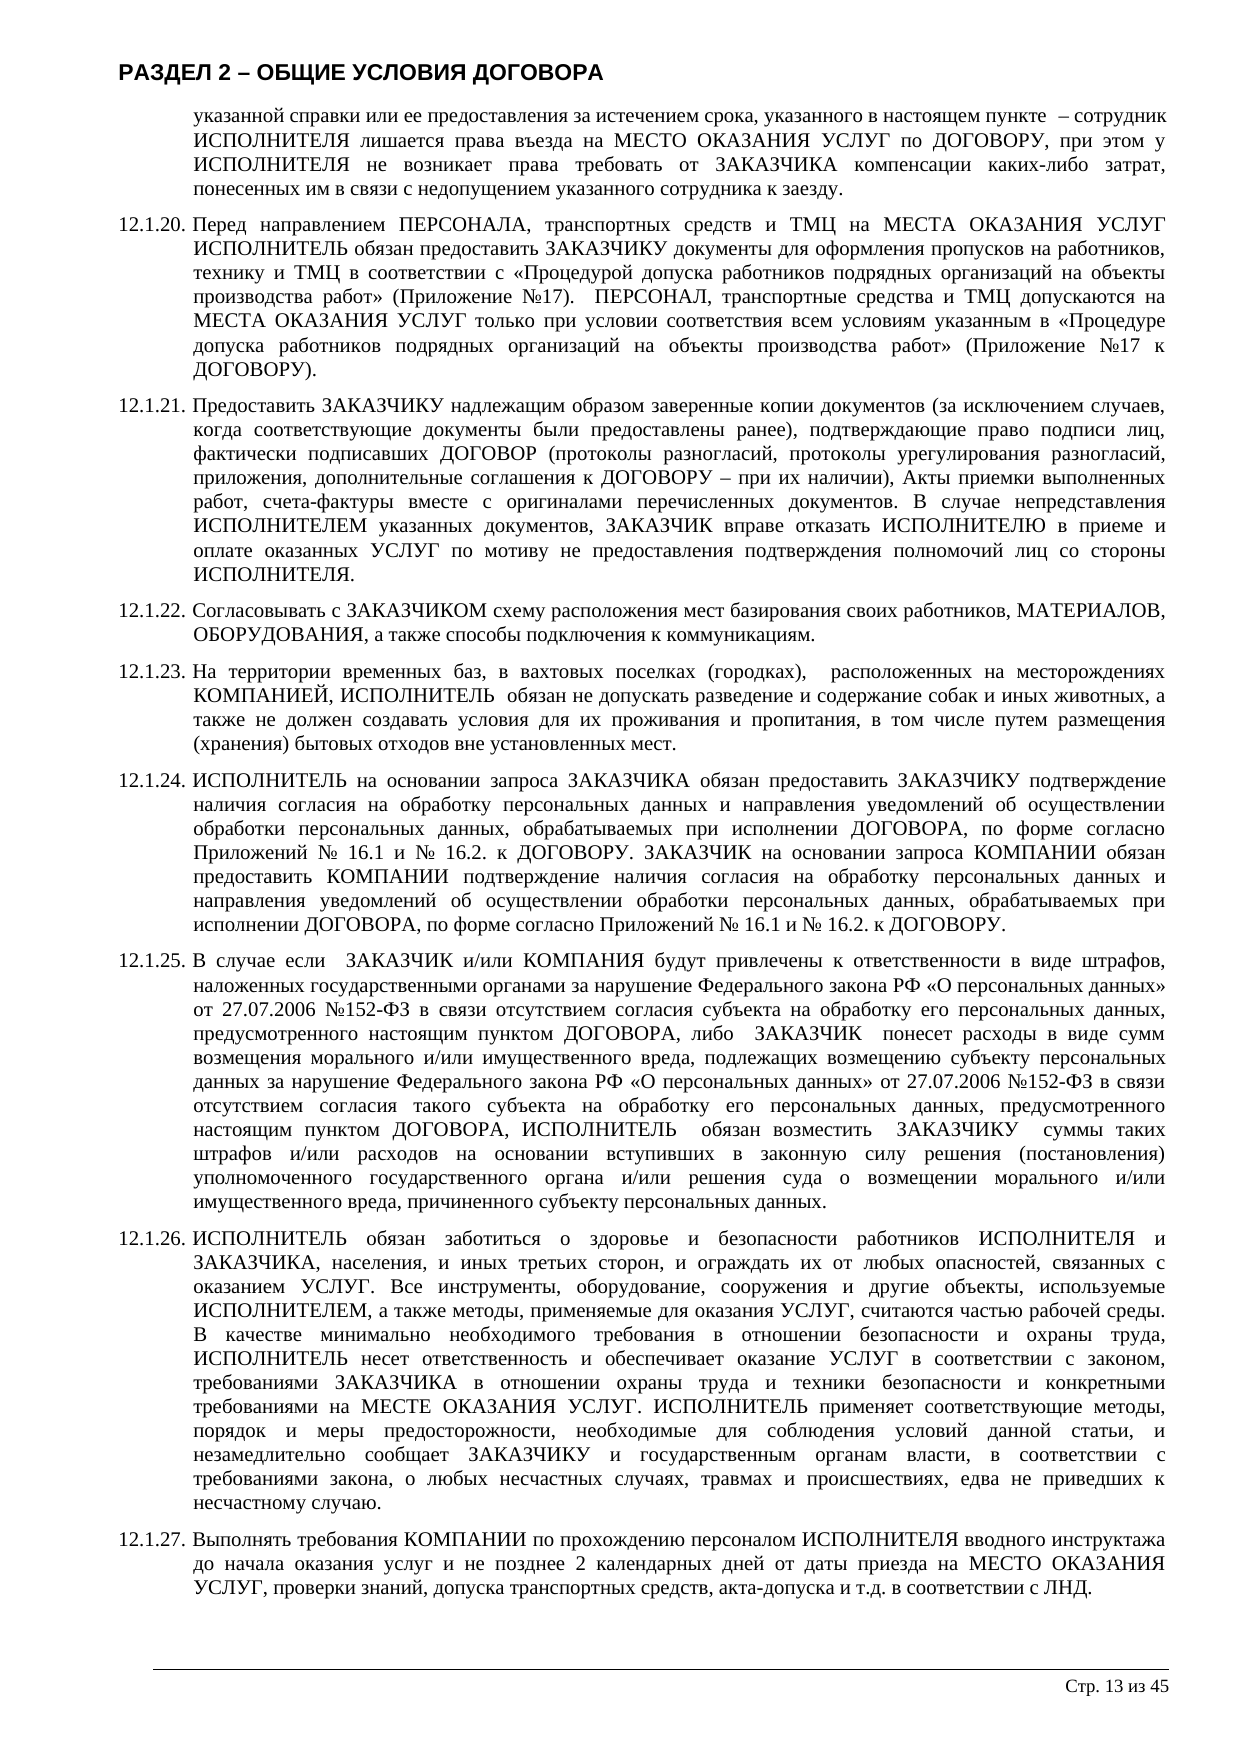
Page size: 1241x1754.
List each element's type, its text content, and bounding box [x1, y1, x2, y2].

list ИСПОЛНИТЕЛЬ обязан заботиться о здоровье и безопасности работников ИСПОЛНИТЕЛЯ и ЗАКАЗЧИКА, населения, и иных третьих сторон, и ограждать их от любых опасностей, связанных с оказанием УСЛУГ. Все инструменты, оборудование, сооружения и другие объекты, используемые ИСПОЛНИТЕЛЕМ, а также методы, применяемые для оказания УСЛУГ, считаются частью рабочей среды. В качестве минимально необходимого требования в отношении безопасности и охраны труда, ИСПОЛНИТЕЛЬ несет ответственность и обеспечивает оказание УСЛУГ в соответствии с законом, требованиями ЗАКАЗЧИКА в отношении охраны труда и техники безопасности и конкретными требованиями на МЕСТЕ ОКАЗАНИЯ УСЛУГ. ИСПОЛНИТЕЛЬ применяет соответствующие методы, порядок и меры предосторожности, необходимые для соблюдения условий данной статьи, и незамедлительно сообщает ЗАКАЗЧИКУ и государственным органам власти, в соответствии с требованиями закона, о любых несчастных случаях, травмах и происшествиях, едва не приведших к несчастному случаю. [118, 1226, 1167, 1514]
list На территории временных баз, в вахтовых поселках (городках), расположенных на месторождениях КОМПАНИЕЙ, ИСПОЛНИТЕЛЬ обязан не допускать разведение и содержание собак и иных животных, а также не должен создавать условия для их проживания и пропитания, в том числе путем размещения (хранения) бытовых отходов вне установленных мест. [118, 659, 1167, 755]
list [118, 103, 1167, 200]
list Предоставить ЗАКАЗЧИКУ надлежащим образом заверенные копии документов (за исключением случаев, когда соответствующие документы были предоставлены ранее), подтверждающие право подписи лиц, фактически подписавших ДОГОВОР (протоколы разногласий, протоколы урегулирования разногласий, приложения, дополнительные соглашения к ДОГОВОРУ – при их наличии), Акты приемки выполненных работ, счета-фактуры вместе с оригиналами перечисленных документов. В случае непредставления ИСПОЛНИТЕЛЕМ указанных документов, ЗАКАЗЧИК вправе отказать ИСПОЛНИТЕЛЮ в приеме и оплате оказанных УСЛУГ по мотиву не предоставления подтверждения полномочий лиц со стороны ИСПОЛНИТЕЛЯ. [118, 393, 1167, 586]
list В случае если ЗАКАЗЧИК и/или КОМПАНИЯ будут привлечены к ответственности в виде штрафов, наложенных государственными органами за нарушение Федерального закона РФ «О персональных данных» от 27.07.2006 №152-ФЗ в связи отсутствием согласия субъекта на обработку его персональных данных, предусмотренного настоящим пунктом ДОГОВОРА, либо ЗАКАЗЧИК понесет расходы в виде сумм возмещения морального и/или имущественного вреда, подлежащих возмещению субъекту персональных данных за нарушение Федерального закона РФ «О персональных данных» от 27.07.2006 №152-ФЗ в связи отсутствием согласия такого субъекта на обработку его персональных данных, предусмотренного настоящим пунктом ДОГОВОРА, ИСПОЛНИТЕЛЬ обязан возместить ЗАКАЗЧИКУ суммы таких штрафов и/или расходов на основании вступивших в законную силу решения (постановления) уполномоченного государственного органа и/или решения суда о возмещении морального и/или имущественного вреда, причиненного субъекту персональных данных. [118, 948, 1167, 1213]
list ИСПОЛНИТЕЛЬ на основании запроса ЗАКАЗЧИКА обязан предоставить ЗАКАЗЧИКУ подтверждение наличия согласия на обработку персональных данных и направления уведомлений об осуществлении обработки персональных данных, обрабатываемых при исполнении ДОГОВОРА, по форме согласно Приложений № 16.1 и № 16.2. к ДОГОВОРУ. ЗАКАЗЧИК на основании запроса КОМПАНИИ обязан предоставить КОМПАНИИ подтверждение наличия согласия на обработку персональных данных и направления уведомлений об осуществлении обработки персональных данных, обрабатываемых при исполнении ДОГОВОРА, по форме согласно Приложений № 16.1 и № 16.2. к ДОГОВОРУ. [118, 767, 1167, 936]
list Согласовывать с ЗАКАЗЧИКОМ схему расположения мест базирования своих работников, МАТЕРИАЛОВ, ОБОРУДОВАНИЯ, а также способы подключения к коммуникациям. [118, 598, 1167, 646]
list Выполнять требования КОМПАНИИ по прохождению персоналом ИСПОЛНИТЕЛЯ вводного инструктажа до начала оказания услуг и не позднее 2 календарных дней от даты приезда на МЕСТО ОКАЗАНИЯ УСЛУГ, проверки знаний, допуска транспортных средств, акта-допуска и т.д. в соответствии с ЛНД. [118, 1527, 1167, 1599]
list Перед направлением ПЕРСОНАЛА, транспортных средств и ТМЦ на МЕСТА ОКАЗАНИЯ УСЛУГ ИСПОЛНИТЕЛЬ обязан предоставить ЗАКАЗЧИКУ документы для оформления пропусков на работников, технику и ТМЦ в соответствии с «Процедурой допуска работников подрядных организаций на объекты производства работ» (Приложение №17). ПЕРСОНАЛ, транспортные средства и ТМЦ допускаются на МЕСТА ОКАЗАНИЯ УСЛУГ только при условии соответствия всем условиям указанным в «Процедуре допуска работников подрядных организаций на объекты производства работ» (Приложение №17 к ДОГОВОРУ). [118, 212, 1167, 381]
